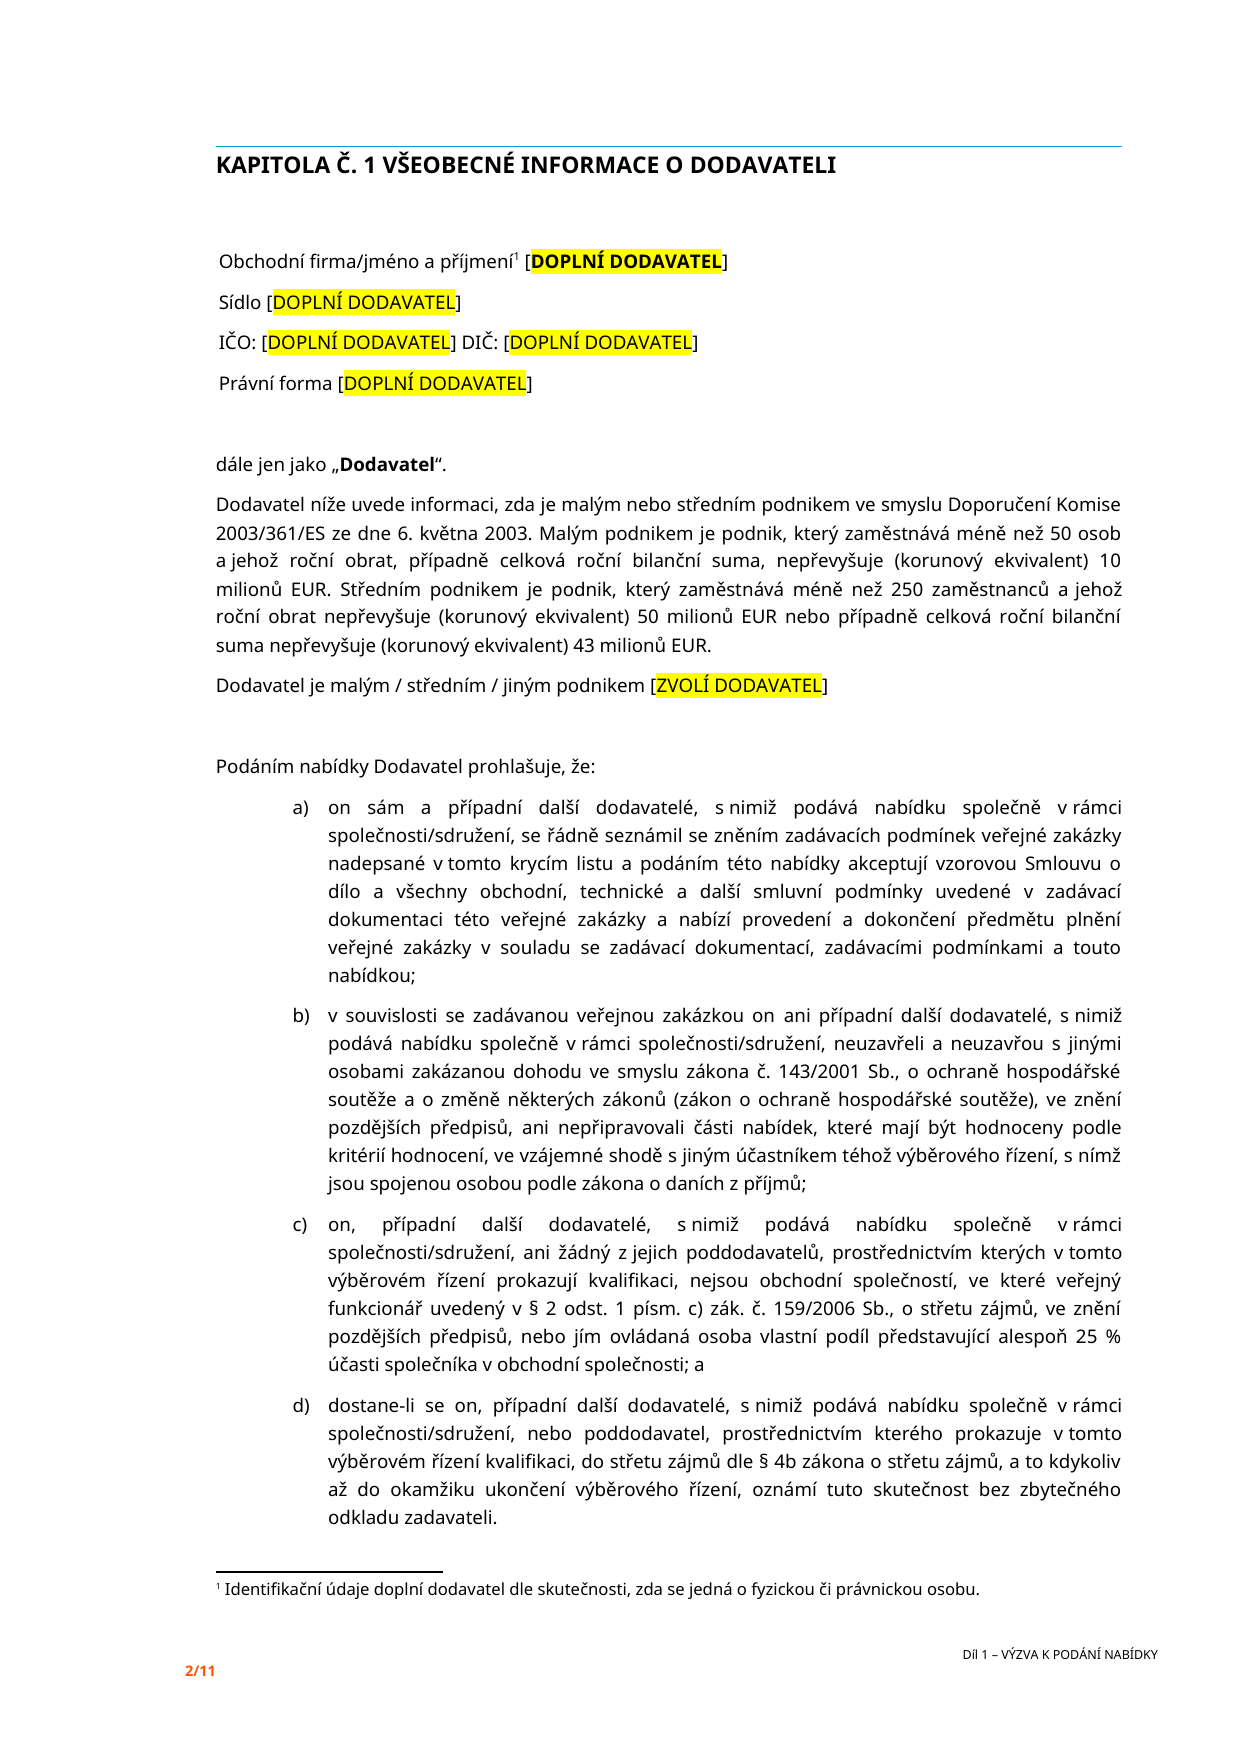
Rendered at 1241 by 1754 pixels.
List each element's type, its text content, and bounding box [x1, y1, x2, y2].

text Kapitola č. 1 Všeobecné informace o dodavateli [216, 147, 1122, 180]
text v souvislosti se zadávanou veřejnou zakázkou on ani případní další dodavatelé, s nimiž podává nabídku společně v rámci společnosti/sdružení, neuzavřeli a neuzavřou s jinými osobami zakázanou dohodu ve smyslu zákona č. 143/2001 Sb., o ochraně hospodářské soutěže a o změně některých zákonů (zákon o ochraně hospodářské soutěže), ve znění pozdějších předpisů, ani nepřipravovali části nabídek, které mají být hodnoceny podle kritérií hodnocení, ve vzájemné shodě s jiným účastníkem téhož výběrového řízení, s nímž jsou spojenou osobou podle zákona o daních z příjmů; [292, 1003, 1122, 1196]
text on sám a případní další dodavatelé, s nimiž podává nabídku společně v rámci společnosti/sdružení, se řádně seznámil se zněním zadávacích podmínek veřejné zakázky nadepsané v tomto krycím listu a podáním této nabídky akceptují vzorovou Smlouvu o dílo a všechny obchodní, technické a další smluvní podmínky uvedené v zadávací dokumentaci této veřejné zakázky a nabízí provedení a dokončení předmětu plnění veřejné zakázky v souladu se zadávací dokumentací, zadávacími podmínkami a touto nabídkou; [292, 794, 1122, 988]
text Dodavatel níže uvede informaci, zda je malým nebo středním podnikem ve smyslu Doporučení Komise 2003/361/ES ze dne 6. května 2003. Malým podnikem je podnik, který zaměstnává méně než 50 osob a jehož roční obrat, případně celková roční bilanční suma, nepřevyšuje (korunový ekvivalent) 10 milionů EUR. Středním podnikem je podnik, který zaměstnává méně než 250 zaměstnanců a jehož roční obrat nepřevyšuje (korunový ekvivalent) 50 milionů EUR nebo případně celková roční bilanční suma nepřevyšuje (korunový ekvivalent) 43 milionů EUR. [216, 492, 1122, 657]
text Sídlo [DOPLNÍ DODAVATEL] [455, 289, 1122, 315]
text Obchodní firma/jméno a příjmení [DOPLNÍ DODAVATEL] [218, 249, 531, 274]
text Obchodní firma/jméno a příjmení [DOPLNÍ DODAVATEL] [722, 249, 1122, 274]
text Právní forma [DOPLNÍ DODAVATEL] [526, 370, 1122, 396]
text on, případní další dodavatelé, s nimiž podává nabídku společně v rámci společnosti/sdružení, ani žádný z jejich poddodavatelů, prostřednictvím kterých v tomto výběrovém řízení prokazují kvalifikaci, nejsou obchodní společností, ve které veřejný funkcionář uvedený v § 2 odst. 1 písm. c) zák. č. 159/2006 Sb., o střetu zájmů, ve znění pozdějších předpisů, nebo jím ovládaná osoba vlastní podíl představující alespoň 25 % účasti společníka v obchodní společnosti; a [292, 1211, 1122, 1377]
text IČO: [DOPLNÍ DODAVATEL] DIČ: [DOPLNÍ DODAVATEL] [692, 330, 1122, 355]
text dále jen jako „Dodavatel“. [216, 451, 1122, 477]
text Právní forma [DOPLNÍ DODAVATEL] [218, 370, 344, 396]
text Podáním nabídky Dodavatel prohlašuje, že: [216, 753, 1122, 779]
text Dodavatel je malým / středním / jiným podnikem [ZVOLÍ DODAVATEL] [216, 672, 1122, 698]
text dostane-li se on, případní další dodavatelé, s nimiž podává nabídku společně v rámci společnosti/sdružení, nebo poddodavatel, prostřednictvím kterého prokazuje v tomto výběrovém řízení kvalifikaci, do střetu zájmů dle § 4b zákona o střetu zájmů, a to kdykoliv až do okamžiku ukončení výběrového řízení, oznámí tuto skutečnost bez zbytečného odkladu zadavateli. [292, 1392, 1122, 1529]
